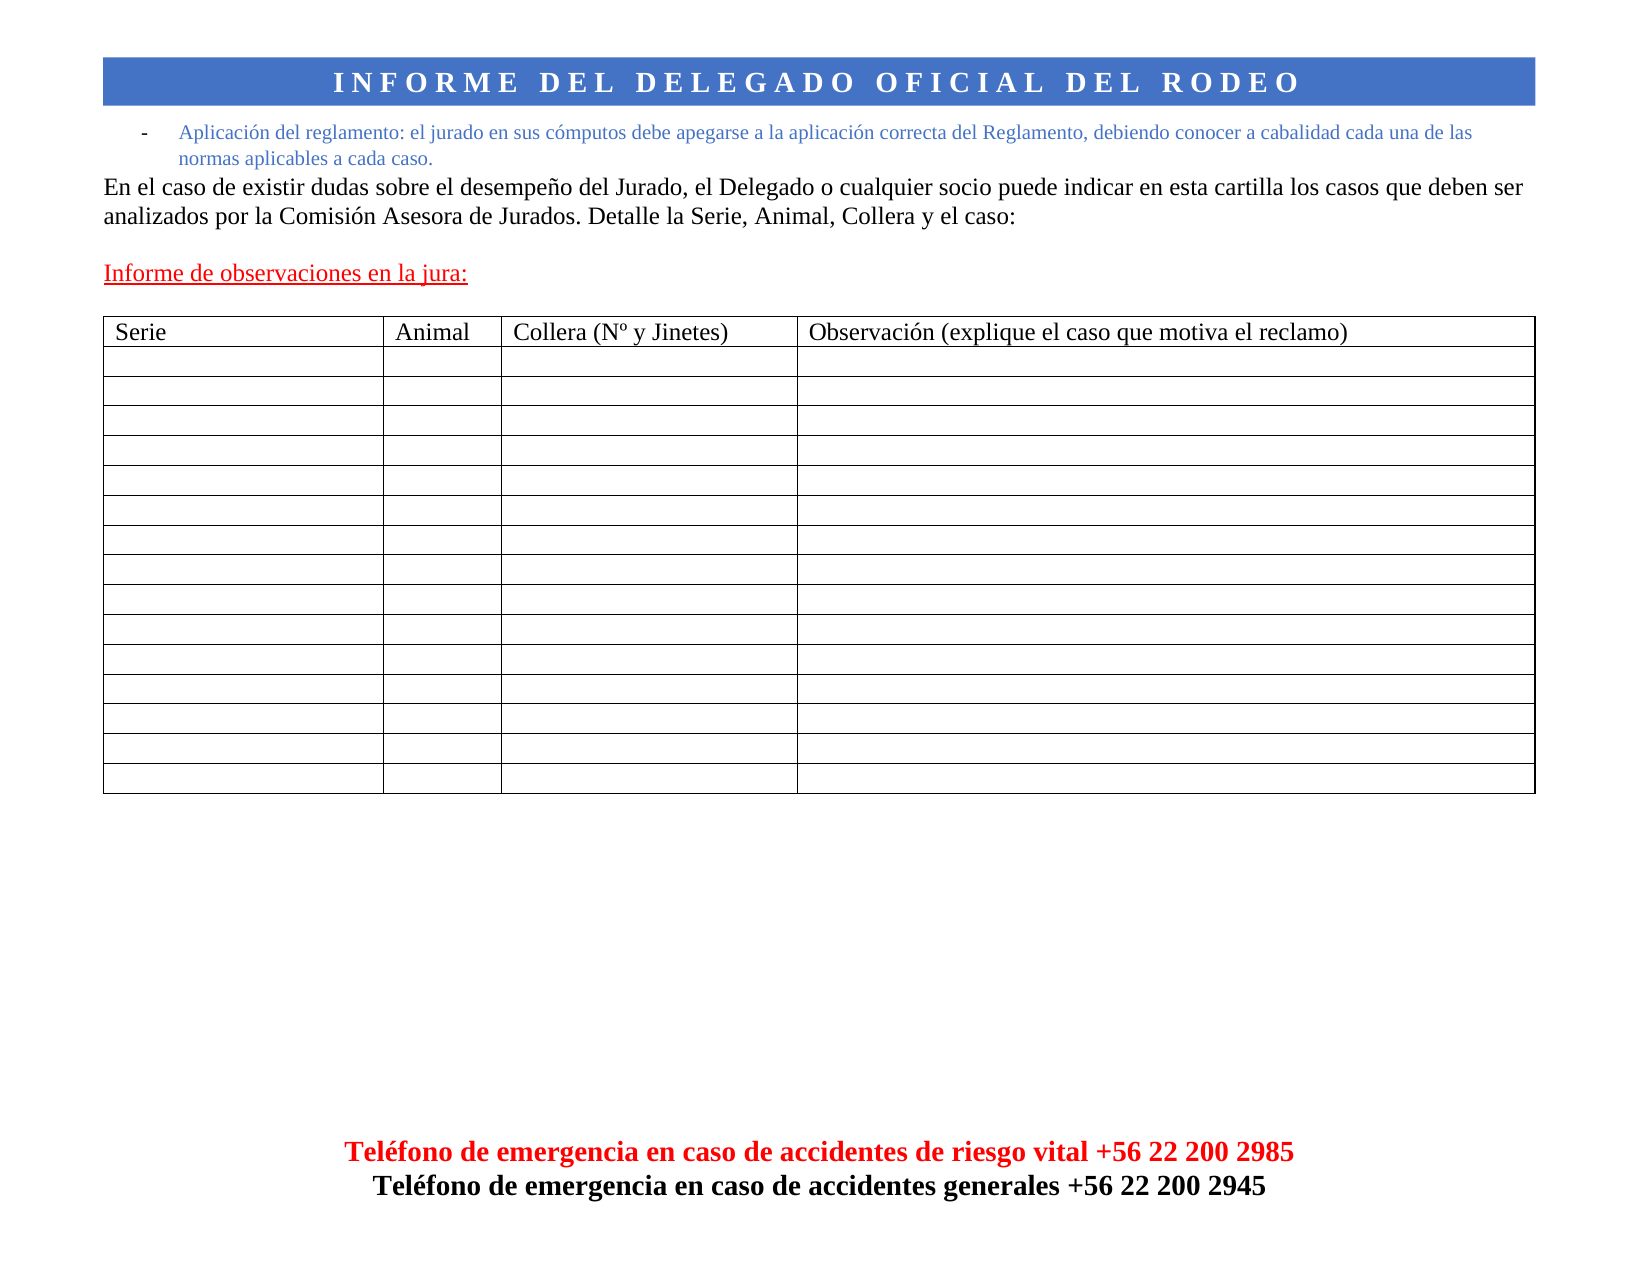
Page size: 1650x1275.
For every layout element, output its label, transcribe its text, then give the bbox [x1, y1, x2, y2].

table_cell [502, 734, 797, 763]
table_cell [502, 526, 797, 554]
table_cell [384, 496, 501, 524]
table_cell [104, 496, 383, 524]
table_cell [502, 615, 797, 644]
table_cell [798, 466, 1534, 495]
table_cell [798, 645, 1534, 673]
table_cell [104, 377, 383, 405]
table_header Serie [104, 317, 383, 346]
table_cell [798, 496, 1534, 524]
table_cell [798, 406, 1534, 435]
table_cell [384, 615, 501, 644]
table_cell [798, 377, 1534, 405]
table_cell [104, 645, 383, 673]
table_cell [502, 704, 797, 733]
table_cell [384, 436, 501, 465]
table_cell [384, 764, 501, 793]
table_cell [502, 764, 797, 793]
table_cell [104, 615, 383, 644]
list Aplicación del reglamento: el jurado en sus cómputos debe apegarse a la aplicación correcta del Reglamento, debiendo conocer a cabalidad cada una de las normas aplicables a cada caso. [141, 120, 1536, 170]
table_cell [104, 466, 383, 495]
table_cell [384, 555, 501, 584]
text Informe de observaciones en la jura: [103, 258, 1329, 287]
table_cell [384, 704, 501, 733]
table_cell [798, 764, 1534, 793]
table_cell [104, 704, 383, 733]
table_cell [502, 555, 797, 584]
table_cell [502, 585, 797, 614]
table_cell [502, 466, 797, 495]
table_header Observación (explique el caso que motiva el reclamo) [798, 317, 1534, 346]
table_header Collera (Nº y Jinetes) [502, 317, 797, 346]
table_cell [502, 645, 797, 673]
table_cell [798, 704, 1534, 733]
table_cell [798, 436, 1534, 465]
table_cell [104, 526, 383, 554]
table_cell [104, 764, 383, 793]
table_cell [384, 734, 501, 763]
table_cell [798, 734, 1534, 763]
table_cell [502, 675, 797, 703]
table_cell [798, 347, 1534, 376]
table_cell [104, 406, 383, 435]
table_cell [384, 406, 501, 435]
table_cell [104, 347, 383, 376]
table_cell [502, 496, 797, 524]
table_cell [502, 347, 797, 376]
table_cell [798, 526, 1534, 554]
table_cell [798, 675, 1534, 703]
table_cell [104, 585, 383, 614]
table_cell [384, 466, 501, 495]
table_cell [104, 555, 383, 584]
table_cell [104, 734, 383, 763]
table_cell [384, 585, 501, 614]
table_cell [502, 436, 797, 465]
table_cell [798, 555, 1534, 584]
table_cell [384, 675, 501, 703]
table_cell [384, 347, 501, 376]
table_cell [104, 675, 383, 703]
table_cell [384, 645, 501, 673]
table_cell [384, 377, 501, 405]
table_cell [104, 436, 383, 465]
text En el caso de existir dudas sobre el desempeño del Jurado, el Delegado o cualquier socio puede indicar en esta cartilla los casos que deben ser analizados por la Comisión Asesora de Jurados. Detalle la Serie, Animal, Collera y el caso: [103, 172, 1536, 230]
table_cell [502, 406, 797, 435]
table_cell [798, 585, 1534, 614]
table_cell [798, 615, 1534, 644]
table_cell [502, 377, 797, 405]
table_header Animal [384, 317, 501, 346]
table_cell [384, 526, 501, 554]
